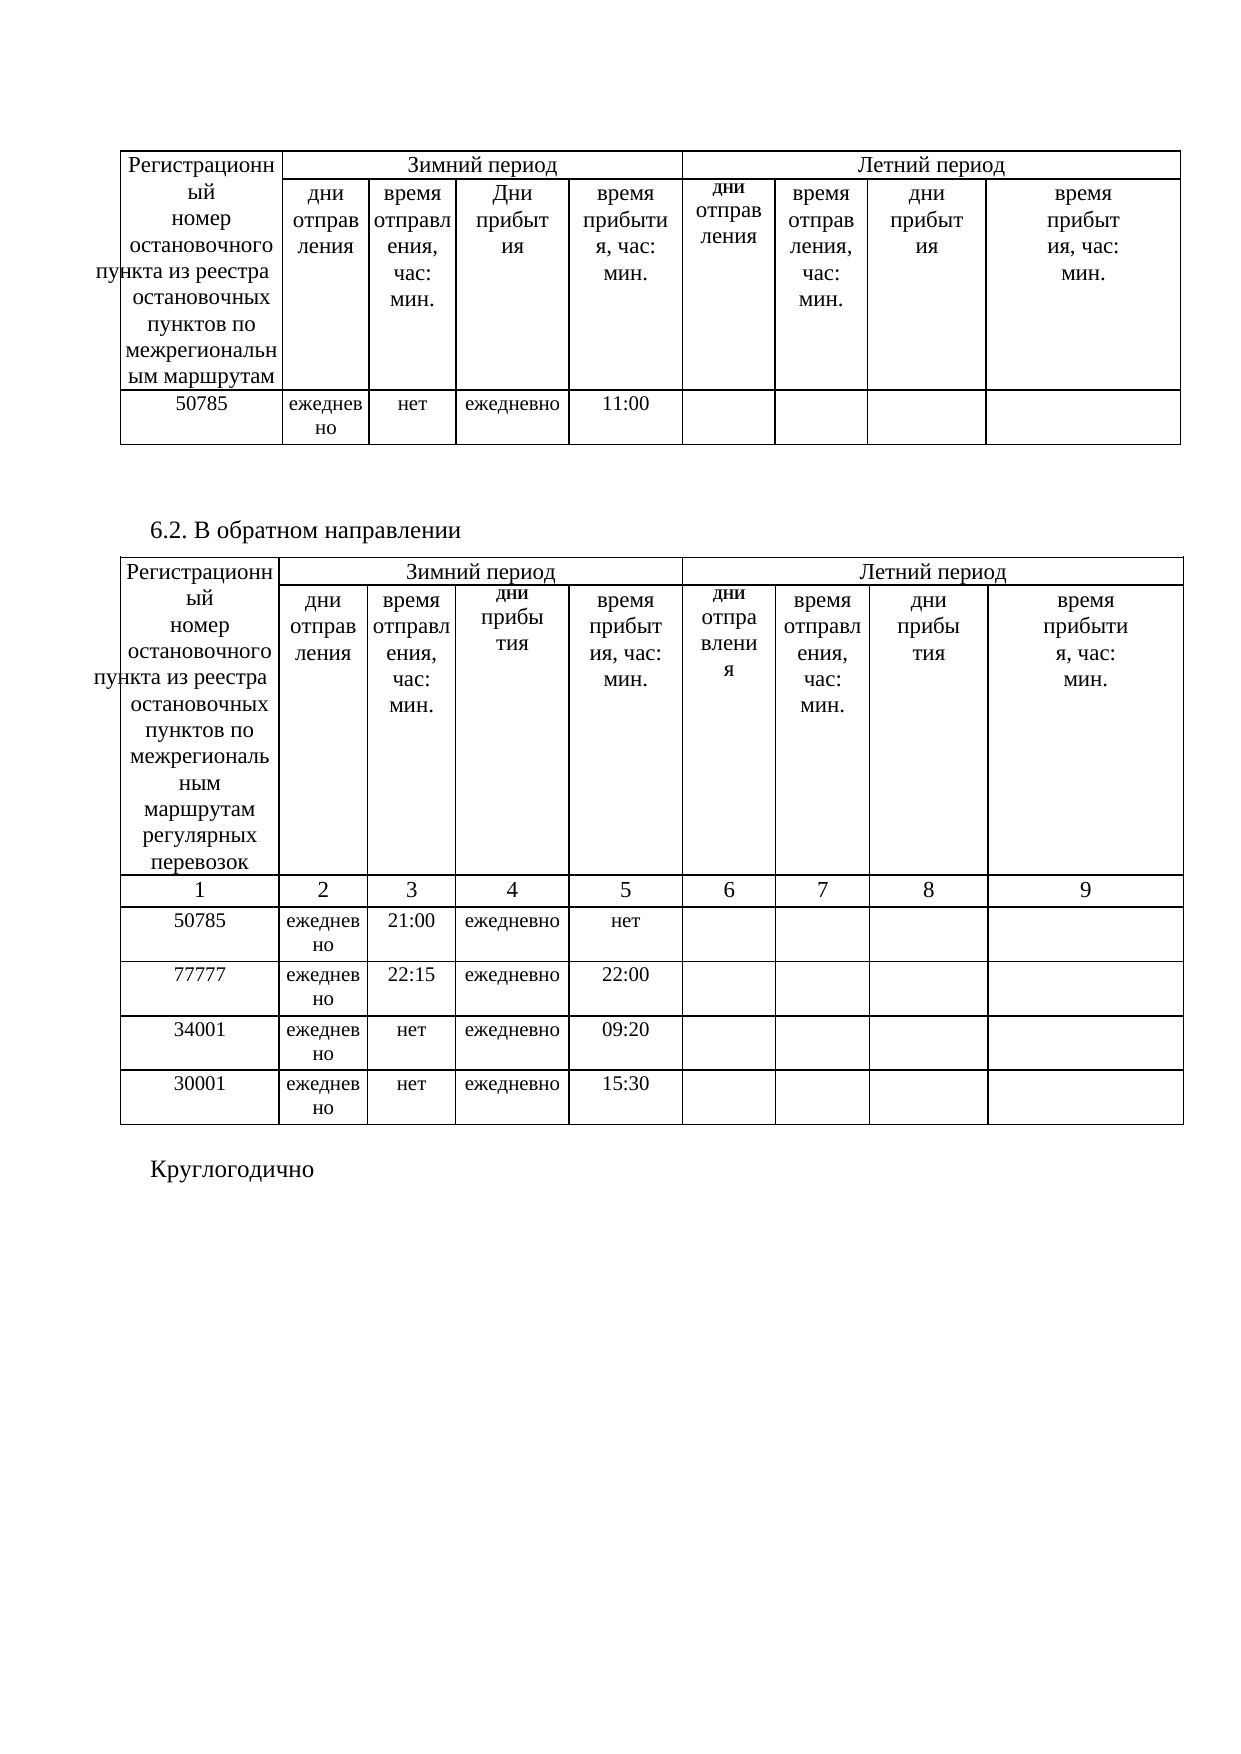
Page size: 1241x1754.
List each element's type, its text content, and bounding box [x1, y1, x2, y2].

table_cell [868, 391, 985, 444]
table_cell ежедневно [283, 391, 368, 444]
table_cell [776, 1071, 869, 1124]
table_cell ежедневно [280, 1017, 367, 1069]
table_cell [870, 1071, 987, 1124]
table_cell 22:15 [368, 962, 455, 1015]
table_cell [989, 1017, 1183, 1069]
table_cell ДНИ отправ ления [683, 180, 774, 389]
table_cell нет [368, 1071, 455, 1124]
table_cell ежедневно [457, 391, 568, 444]
table_cell [683, 962, 775, 1015]
table_cell нет [368, 1017, 455, 1069]
table_cell ДНИ прибы тия [456, 586, 568, 874]
table_cell [683, 1017, 775, 1069]
table_cell 09:20 [570, 1017, 682, 1069]
table_cell время прибыти я, час: мин. [989, 586, 1183, 874]
table_cell ежедневно [456, 908, 568, 961]
table_cell [683, 908, 775, 961]
text 6.2. В обратном направлении [150, 515, 1090, 544]
table_cell ежедневно [456, 1071, 568, 1124]
table_cell [989, 962, 1183, 1015]
table_cell 21:00 [368, 908, 455, 961]
table_cell 50785 [121, 391, 282, 444]
table_cell дни отправ ления [283, 180, 368, 389]
table_cell время прибыт ия, час: мин. [570, 586, 682, 874]
table_cell [776, 391, 867, 444]
table_cell [683, 1071, 775, 1124]
table_cell дни прибыт ия [868, 180, 985, 389]
table_cell 6 [683, 876, 775, 906]
table_cell ежедневно [456, 1017, 568, 1069]
table_header Летний период [683, 558, 1183, 584]
table_cell 1 [121, 876, 278, 906]
table_cell 15:30 [570, 1071, 682, 1124]
table_cell [776, 1017, 869, 1069]
table_cell нет [370, 391, 455, 444]
table_cell 11:00 [570, 391, 682, 444]
table_cell дни отправ ления [280, 586, 367, 874]
table_header Регистрационный номер остановочного пункта из реестра остановочных пунктов по межрегиональным маршрутам регулярных перевозок [121, 558, 278, 874]
table_cell дни прибы тия [870, 586, 987, 874]
table_cell [683, 391, 774, 444]
table_cell время отправл ения, час: мин. [776, 586, 869, 874]
table_cell 9 [989, 876, 1183, 906]
table_cell время отправл ения, час: мин. [368, 586, 455, 874]
table_cell 4 [456, 876, 568, 906]
table_header Зимний период [283, 152, 682, 178]
table_cell ежедневно [280, 1071, 367, 1124]
table_cell время прибыти я, час: мин. [570, 180, 682, 389]
table_cell [870, 962, 987, 1015]
table_cell 77777 [121, 962, 278, 1015]
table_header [121, 152, 282, 389]
table_cell 22:00 [570, 962, 682, 1015]
table_cell 34001 [121, 1017, 278, 1069]
table_header Летний период [683, 152, 1180, 178]
table_cell [870, 908, 987, 961]
table_header Зимний период [280, 558, 682, 584]
table_cell время отправл ения, час: мин. [370, 180, 455, 389]
table_cell ежедневно [456, 962, 568, 1015]
table_cell [776, 908, 869, 961]
table_cell 2 [280, 876, 367, 906]
table_cell ДНИ отпра влени я [683, 586, 775, 874]
table_cell 5 [570, 876, 682, 906]
table_cell 50785 [121, 908, 278, 961]
table_cell 3 [368, 876, 455, 906]
table_cell время отправ ления, час: мин. [776, 180, 867, 389]
table_cell время прибыт ия, час: мин. [987, 180, 1180, 389]
table_cell 30001 [121, 1071, 278, 1124]
table_cell [987, 391, 1180, 444]
table_cell [776, 962, 869, 1015]
table_cell 8 [870, 876, 987, 906]
table_cell нет [570, 908, 682, 961]
table_cell [870, 1017, 987, 1069]
table_cell [989, 1071, 1183, 1124]
table_cell Дни прибыт ия [457, 180, 568, 389]
table_cell [989, 908, 1183, 961]
table_cell ежедневно [280, 908, 367, 961]
table_cell 7 [776, 876, 869, 906]
table_cell ежедневно [280, 962, 367, 1015]
text Круглогодично [150, 1154, 1090, 1183]
